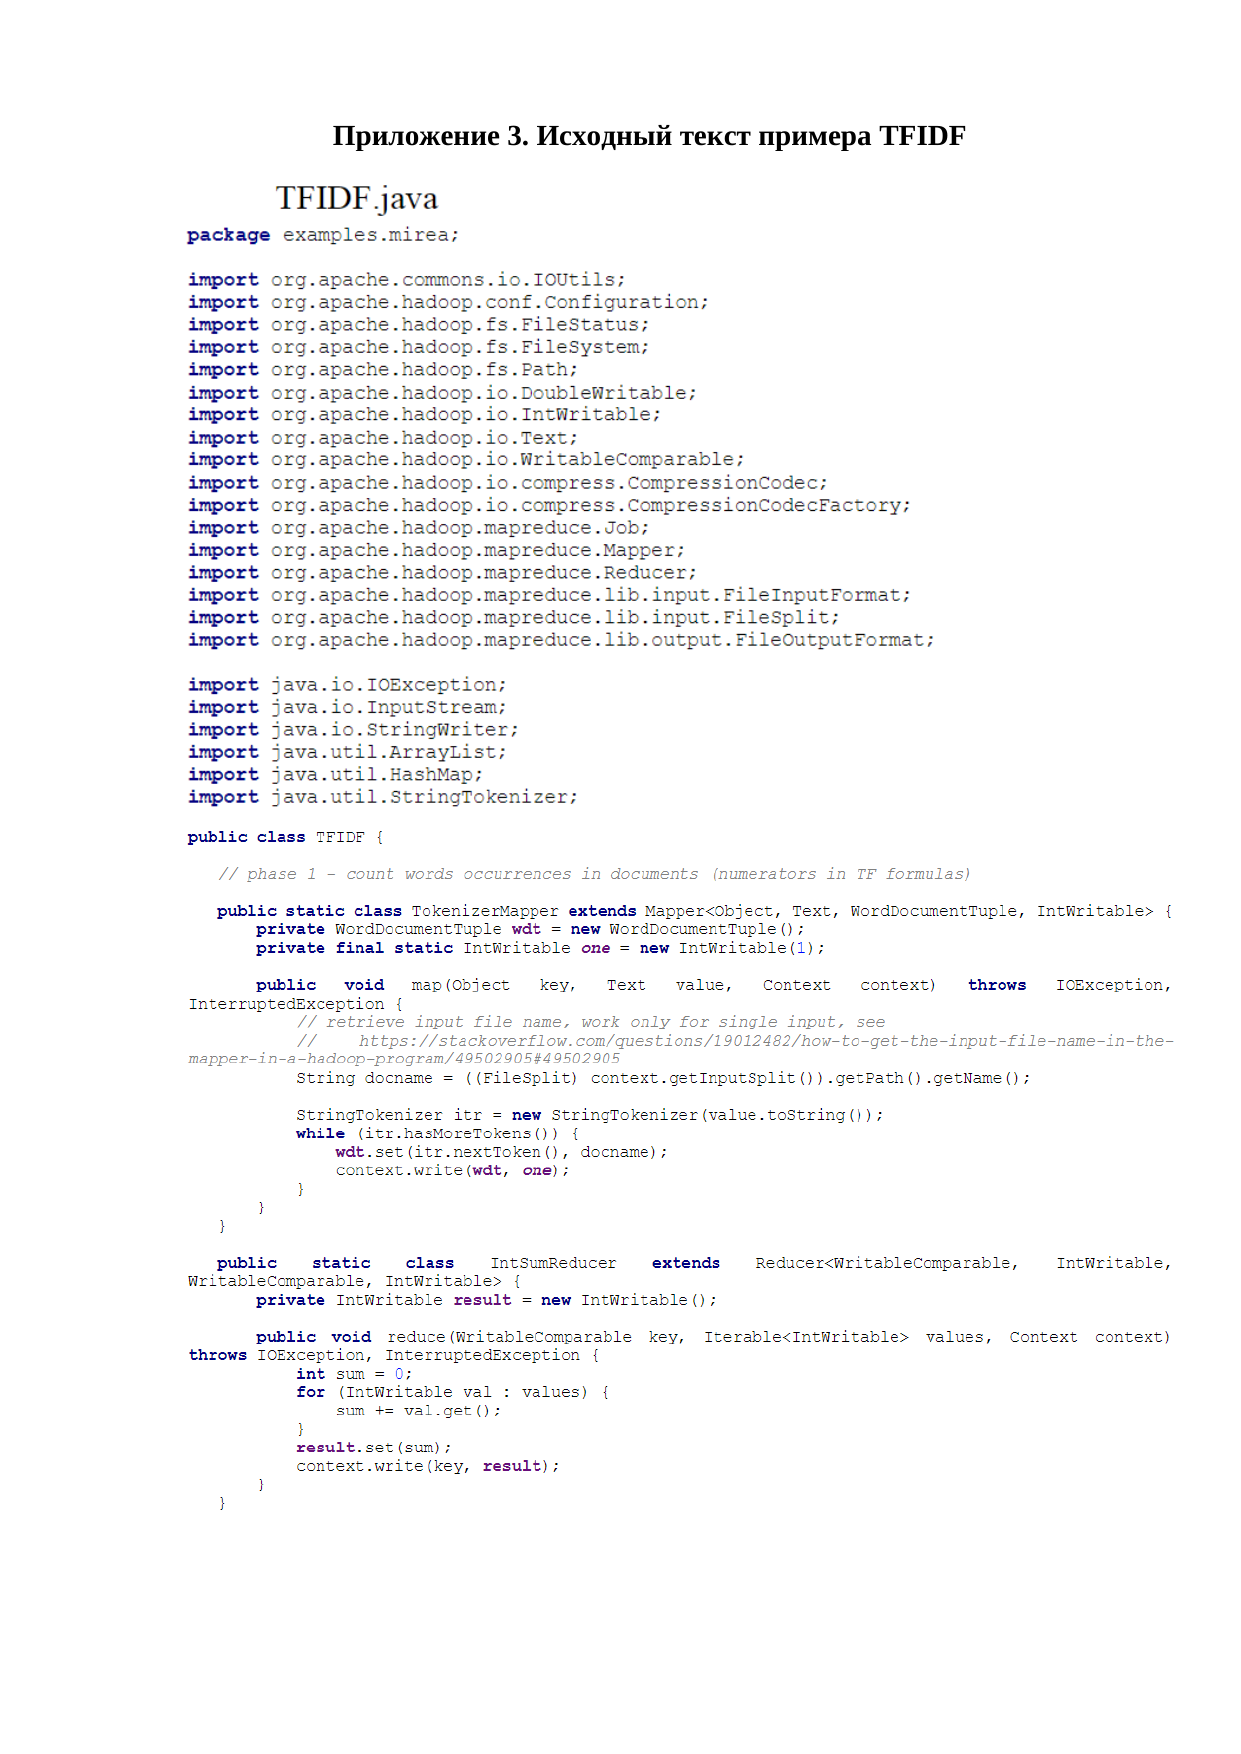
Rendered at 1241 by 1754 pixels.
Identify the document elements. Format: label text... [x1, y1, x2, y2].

text Приложение 3. Исходный текст примера TFIDF [148, 118, 1152, 152]
picture [177, 151, 1182, 1520]
